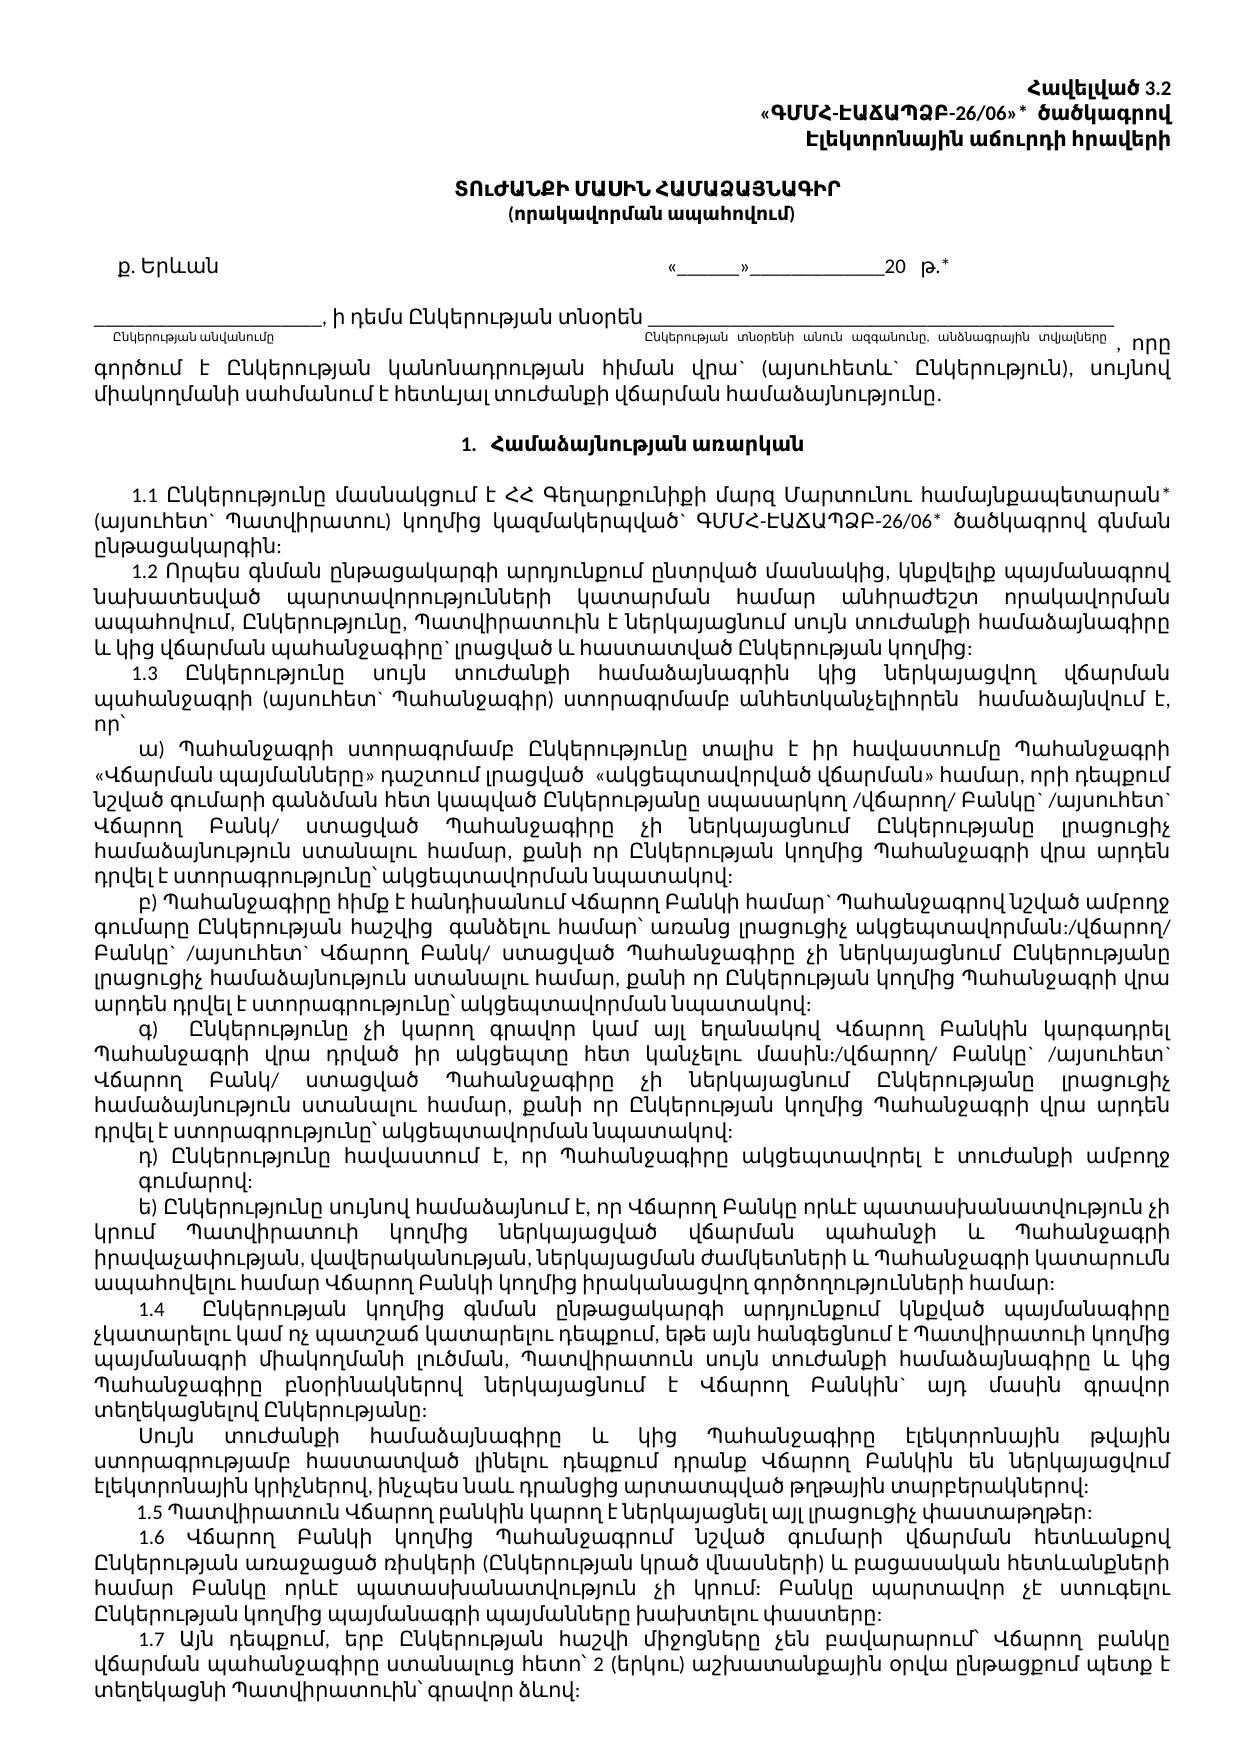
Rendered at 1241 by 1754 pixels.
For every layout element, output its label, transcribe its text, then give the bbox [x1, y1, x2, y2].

text Էլեկտրոնային աճուրդի հրավերի [94, 126, 1171, 151]
text դ) Ընկերությունը հավաստում է, որ Պահանջագիրը ակցեպտավորել է տուժանքի ամբողջ գումարով: [138, 1143, 1171, 1194]
text 1.5 Պատվիրատուն Վճարող բանկին կարող է ներկայացնել այլ լրացուցիչ փաստաթղթեր: [94, 1499, 1171, 1524]
text 1.2 Որպես գնման ընթացակարգի արդյունքում ընտրված մասնակից, կնքվելիք պայմանագրով նախատեսված պարտավորությունների կատարման համար անհրաժեշտ որակավորման ապահովում, Ընկերությունը, Պատվիրատուին է ներկայացնում սույն տուժանքի համաձայնագիրը և կից վճարման պահանջագիրը` լրացված և հաստատված Ընկերության կողմից: [94, 559, 1171, 660]
text ք. Երևան «______»_____________20 թ.* [94, 254, 1171, 279]
text 1. Համաձայնության առարկան [94, 432, 1171, 457]
text ա) Պահանջագրի ստորագրմամբ Ընկերությունը տալիս է իր հավաստումը Պահանջագրի «Վճարման պայմանները» դաշտում լրացված «ակցեպտավորված վճարման» համար, որի դեպքում նշված գումարի գանձման հետ կապված Ընկերությանը սպասարկող /վճարող/ Բանկը` /այսուհետ` Վճարող Բանկ/ ստացված Պահանջագիրը չի ներկայացնում Ընկերությանը լրացուցիչ համաձայնություն ստանալու համար, քանի որ Ընկերության կողմից Պահանջագրի վրա արդեն դրվել է ստորագրությունը՝ ակցեպտավորման նպատակով: [94, 737, 1171, 889]
text 1.4 Ընկերության կողմից գնման ընթացակարգի արդյունքում կնքված պայմանագիրը չկատարելու կամ ոչ պատշաճ կատարելու դեպքում, եթե այն հանգեցնում է Պատվիրատուի կողմից պայմանագրի միակողմանի լուծման, Պատվիրատուն սույն տուժանքի համաձայնագիրը և կից Պահանջագիրը բնօրինակներով ներկայացնում է Վճարող Բանկին` այդ մասին գրավոր տեղեկացնելով Ընկերությանը: [94, 1296, 1171, 1423]
text Ընկերության անվանումը Ընկերության տնօրենի անուն ազգանունը, անձնագրային տվյալները , որը գործում է Ընկերության կանոնադրության հիման վրա` (այսուհետև` Ընկերություն), սույնով միակողմանի սահմանում է հետևյալ տուժանքի վճարման համաձայնությունը. [94, 330, 1171, 406]
text Հավելված 3.2 [94, 75, 1171, 100]
text գ) Ընկերությունը չի կարող գրավոր կամ այլ եղանակով Վճարող Բանկին կարգադրել Պահանջագրի վրա դրված իր ակցեպտը հետ կանչելու մասին:/վճարող/ Բանկը` /այսուհետ` Վճարող Բանկ/ ստացված Պահանջագիրը չի ներկայացնում Ընկերությանը լրացուցիչ համաձայնություն ստանալու համար, քանի որ Ընկերության կողմից Պահանջագրի վրա արդեն դրվել է ստորագրությունը՝ ակցեպտավորման նպատակով: [94, 1016, 1171, 1143]
text ______________________, ի դեմս Ընկերության տնօրեն _____________________________________________ [94, 304, 1171, 330]
text 1.6 Վճարող Բանկի կողմից Պահանջագրում նշված գումարի վճարման հետևանքով Ընկերության առաջացած ռիսկերի (Ընկերության կրած վնասների) և բացասական հետևանքների համար Բանկը որևէ պատասխանատվություն չի կրում: Բանկը պարտավոր չէ ստուգելու Ընկերության կողմից պայմանագրի պայմանները խախտելու փաստերը: [94, 1524, 1171, 1626]
text 1.3 Ընկերությունը սույն տուժանքի համաձայնագրին կից ներկայացվող վճարման պահանջագրի (այսուհետ` Պահանջագիր) ստորագրմամբ անհետկանչելիորեն համաձայնվում է, որ՝ [94, 660, 1171, 737]
text «ԳՄՄՀ-ԷԱՃԱՊՁԲ-26/06»* ծածկագրով [94, 100, 1171, 126]
text (որակավորման ապահովում) [94, 202, 1171, 225]
text 1.1 Ընկերությունը մասնակցում է ՀՀ Գեղարքունիքի մարզ Մարտունու համայնքապետարան* (այսուհետ` Պատվիրատու) կողմից կազմակերպված` ԳՄՄՀ-ԷԱՃԱՊՁԲ-26/06* ծածկագրով գնման ընթացակարգին: [94, 482, 1171, 559]
text ե) Ընկերությունը սույնով համաձայնում է, որ Վճարող Բանկը որևէ պատասխանատվություն չի կրում Պատվիրատուի կողմից ներկայացված վճարման պահանջի և Պահանջագրի իրավաչափության, վավերականության, ներկայացման ժամկետների և Պահանջագրի կատարումն ապահովելու համար Վճարող Բանկի կողմից իրականացվող գործողությունների համար: [94, 1194, 1171, 1296]
text ՏՈւԺԱՆՔԻ ՄԱՍԻՆ ՀԱՄԱՁԱՅՆԱԳԻՐ [94, 177, 1171, 202]
text Սույն տուժանքի համաձայնագիրը և կից Պահանջագիրը էլեկտրոնային թվային ստորագրությամբ հաստատված լինելու դեպքում դրանք Վճարող Բանկին են ներկայացվում էլեկտրոնային կրիչներով, ինչպես նաև դրանցից արտատպված թղթային տարբերակներով: [94, 1423, 1171, 1499]
text բ) Պահանջագիրը հիմք է հանդիսանում Վճարող Բանկի համար` Պահանջագրով նշված ամբողջ գումարը Ընկերության հաշվից գանձելու համար՝ առանց լրացուցիչ ակցեպտավորման:/վճարող/ Բանկը` /այսուհետ` Վճարող Բանկ/ ստացված Պահանջագիրը չի ներկայացնում Ընկերությանը լրացուցիչ համաձայնություն ստանալու համար, քանի որ Ընկերության կողմից Պահանջագրի վրա արդեն դրվել է ստորագրությունը՝ ակցեպտավորման նպատակով: [94, 889, 1171, 1016]
text 1.7 Այն դեպքում, երբ Ընկերության հաշվի միջոցները չեն բավարարում՝ Վճարող բանկը վճարման պահանջագիրը ստանալուց հետո՝ 2 (երկու) աշխատանքային օրվա ընթացքում պետք է տեղեկացնի Պատվիրատուին՝ գրավոր ձևով: [94, 1626, 1171, 1702]
